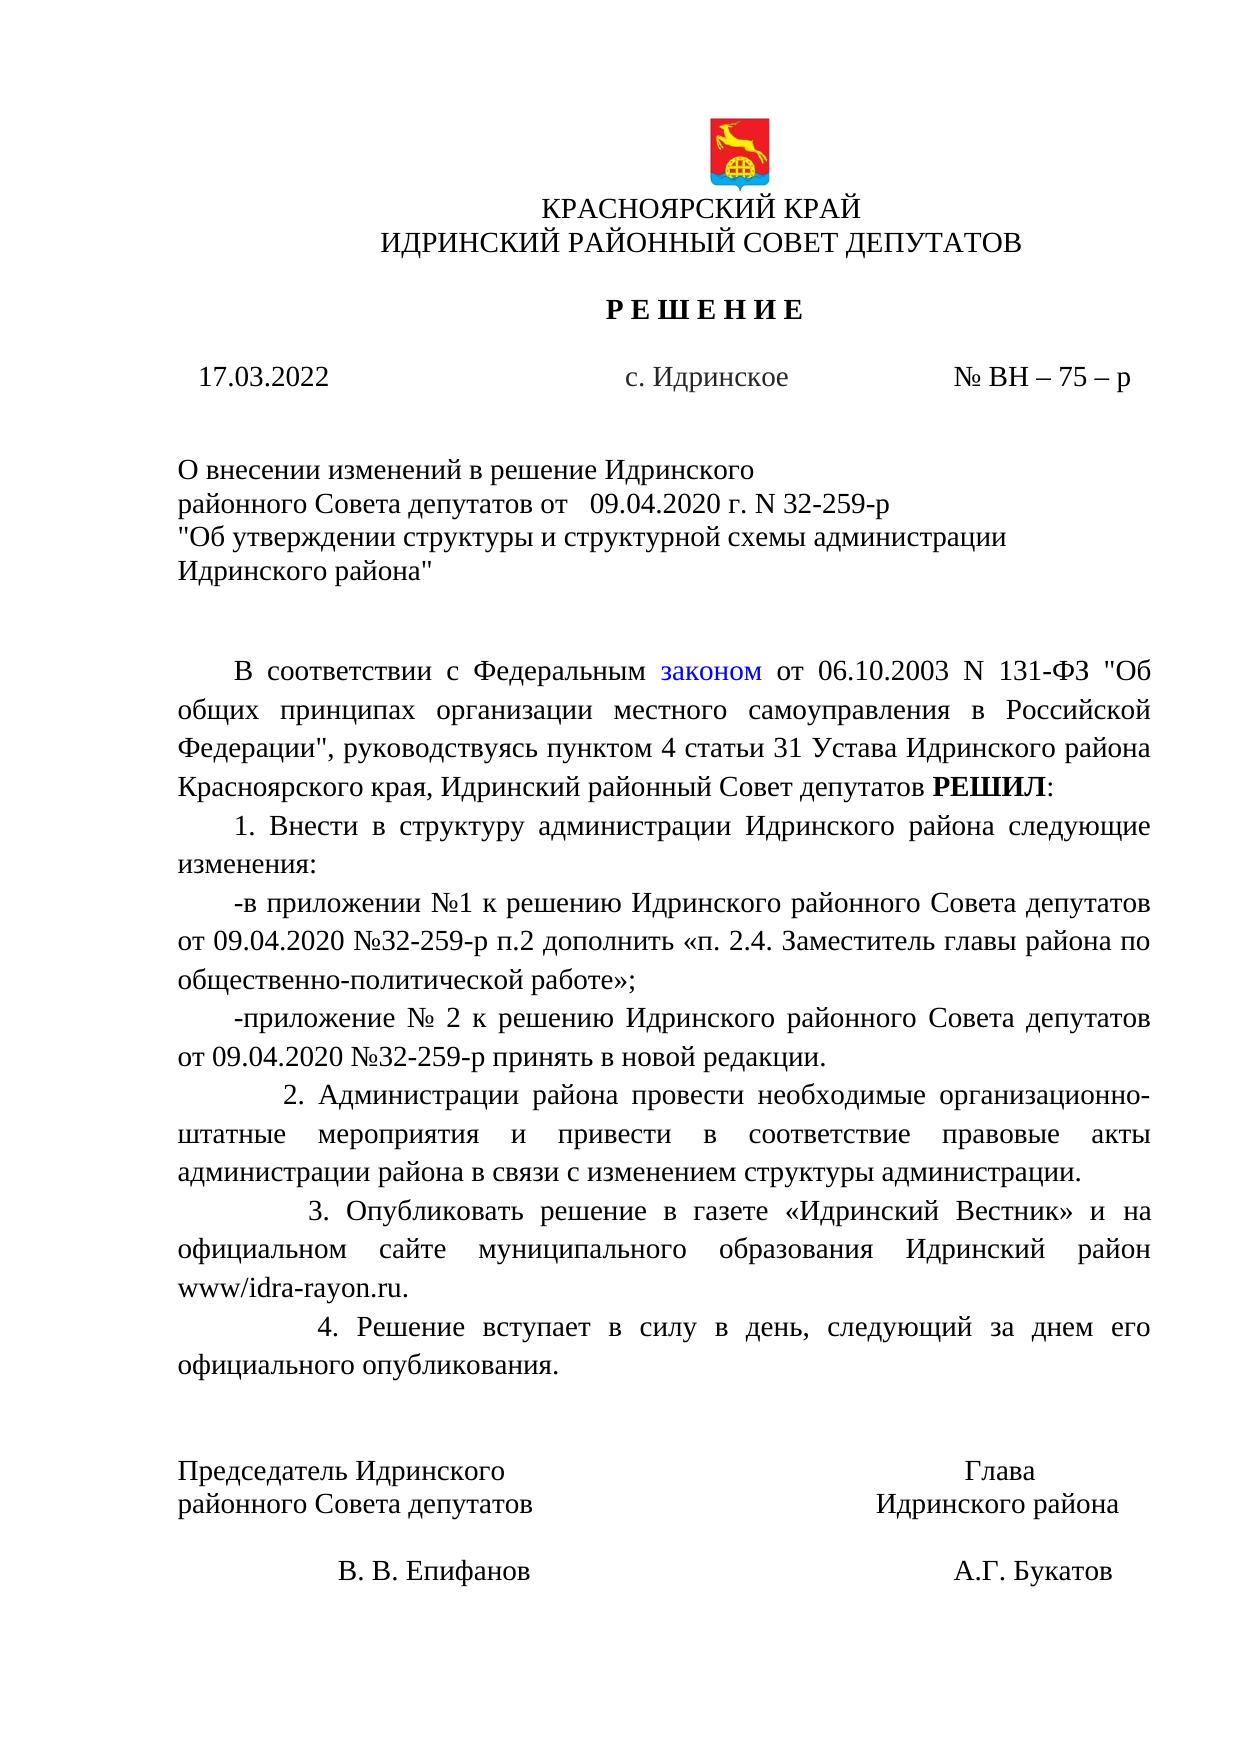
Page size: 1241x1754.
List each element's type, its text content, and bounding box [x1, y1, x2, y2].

text -приложение № 2 к решению Идринского районного Совета депутатов от 09.04.2020 №32-259-р принять в новой редакции. [177, 1000, 1152, 1072]
text О внесении изменений в решение Идринского [177, 452, 1152, 486]
table_header 17.03.2022 [187, 359, 539, 419]
text ИДРИНСКИЙ РАЙОННЫЙ СОВЕТ ДЕПУТАТОВ [177, 225, 1152, 259]
text 1. Внести в структуру администрации Идринского района следующие изменения: [177, 808, 1152, 880]
text 2. Администрации района провести необходимые организационно-штатные мероприятия и привести в соответствие правовые акты администрации района в связи с изменением структуры администрации. [177, 1077, 1152, 1188]
text "Об утверждении структуры и структурной схемы администрации Идринского района" [177, 519, 1152, 586]
text 3. Опубликовать решение в газете «Идринский Вестник» и на официальном сайте муниципального образования Идринский район www/idra-rayon.ru. [177, 1193, 1152, 1304]
table_header с. Идринское [539, 359, 849, 419]
text районного Совета депутатов Идринского района [177, 1486, 1152, 1520]
subtitle КРАСНОЯРСКИЙ КРАЙ [177, 192, 1152, 225]
text Р Е Ш Е Н И Е [177, 292, 1231, 326]
text Председатель Идринского Глава [177, 1453, 1152, 1486]
text районного Совета депутатов от 09.04.2020 г. N 32-259-р [177, 486, 1152, 519]
picture [710, 118, 770, 192]
text В. В. Епифанов А.Г. Букатов [177, 1553, 1152, 1587]
table_header № ВН – 75 – р [849, 359, 1142, 419]
text -в приложении №1 к решению Идринского районного Совета депутатов от 09.04.2020 №32-259-р п.2 дополнить «п. 2.4. Заместитель главы района по общественно-политической работе»; [177, 885, 1152, 995]
text 4. Решение вступает в силу в день, следующий за днем его официального опубликования. [177, 1309, 1152, 1381]
text В соответствии с Федеральным законом от 06.10.2003 N 131-ФЗ "Об общих принципах организации местного самоуправления в Российской Федерации", руководствуясь пунктом 4 статьи 31 Устава Идринского района Красноярского края, Идринский районный Совет депутатов РЕШИЛ: [177, 653, 1152, 803]
